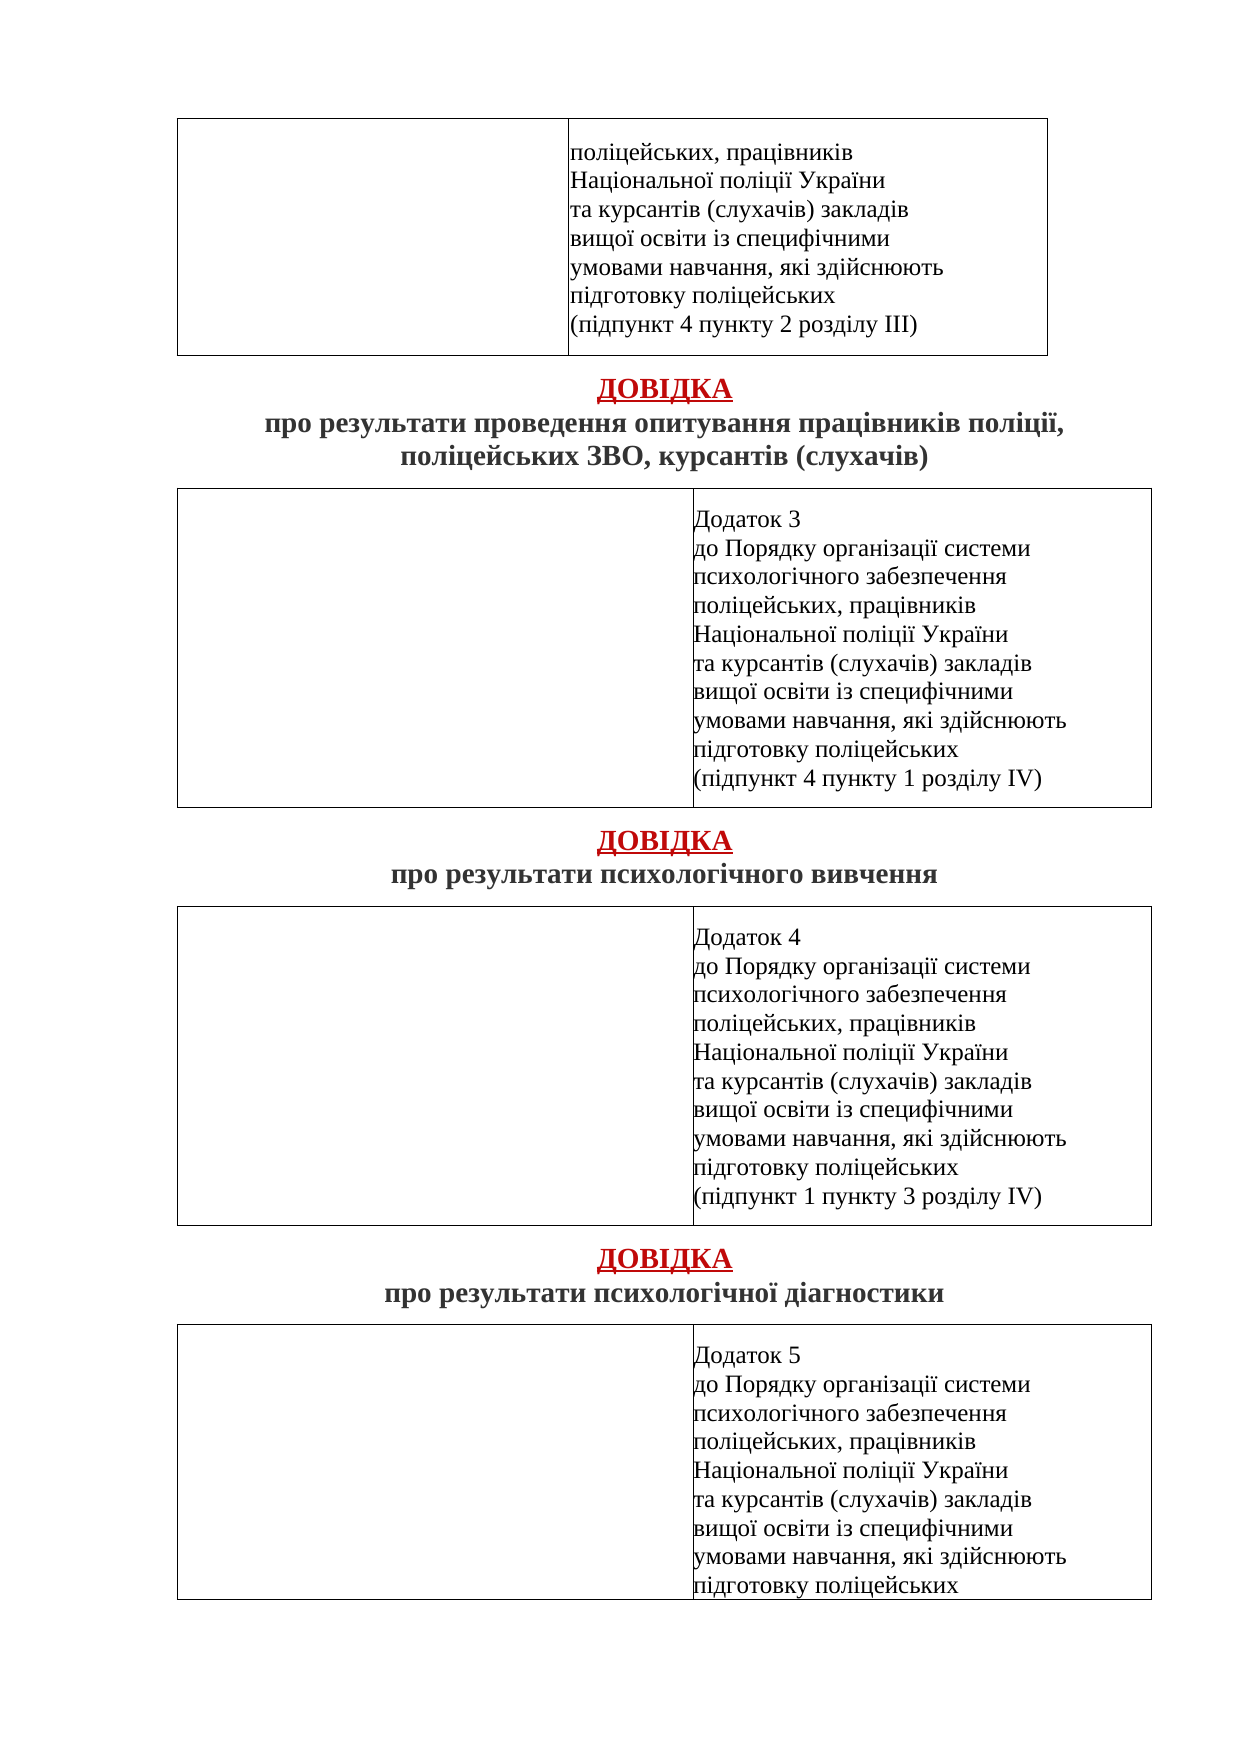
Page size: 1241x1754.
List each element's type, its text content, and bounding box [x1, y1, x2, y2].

table_header Додаток 4 до Порядку організації системи психологічного забезпечення поліцейських, працівників Національної поліції України та курсантів (слухачів) закладів вищої освіти із специфічними умовами навчання, які здійснюють підготовку поліцейських (підпункт 1 пункту 3 розділу IV) [694, 907, 1151, 1225]
text ДОВІДКА про результати психологічної діагностики [224, 1241, 1105, 1308]
table_header [178, 489, 693, 807]
text ДОВІДКА про результати проведення опитування працівників поліції, поліцейських ЗВО, курсантів (слухачів) [224, 371, 1105, 472]
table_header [694, 1325, 1151, 1599]
text ДОВІДКА про результати психологічного вивчення [224, 823, 1105, 890]
table_header [178, 1325, 693, 1599]
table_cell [569, 119, 1047, 355]
table_header Додаток 3 до Порядку організації системи психологічного забезпечення поліцейських, працівників Національної поліції України та курсантів (слухачів) закладів вищої освіти із специфічними умовами навчання, які здійснюють підготовку поліцейських (підпункт 4 пункту 1 розділу IV) [694, 489, 1151, 807]
table_header [178, 907, 693, 1225]
table_cell [178, 119, 568, 355]
